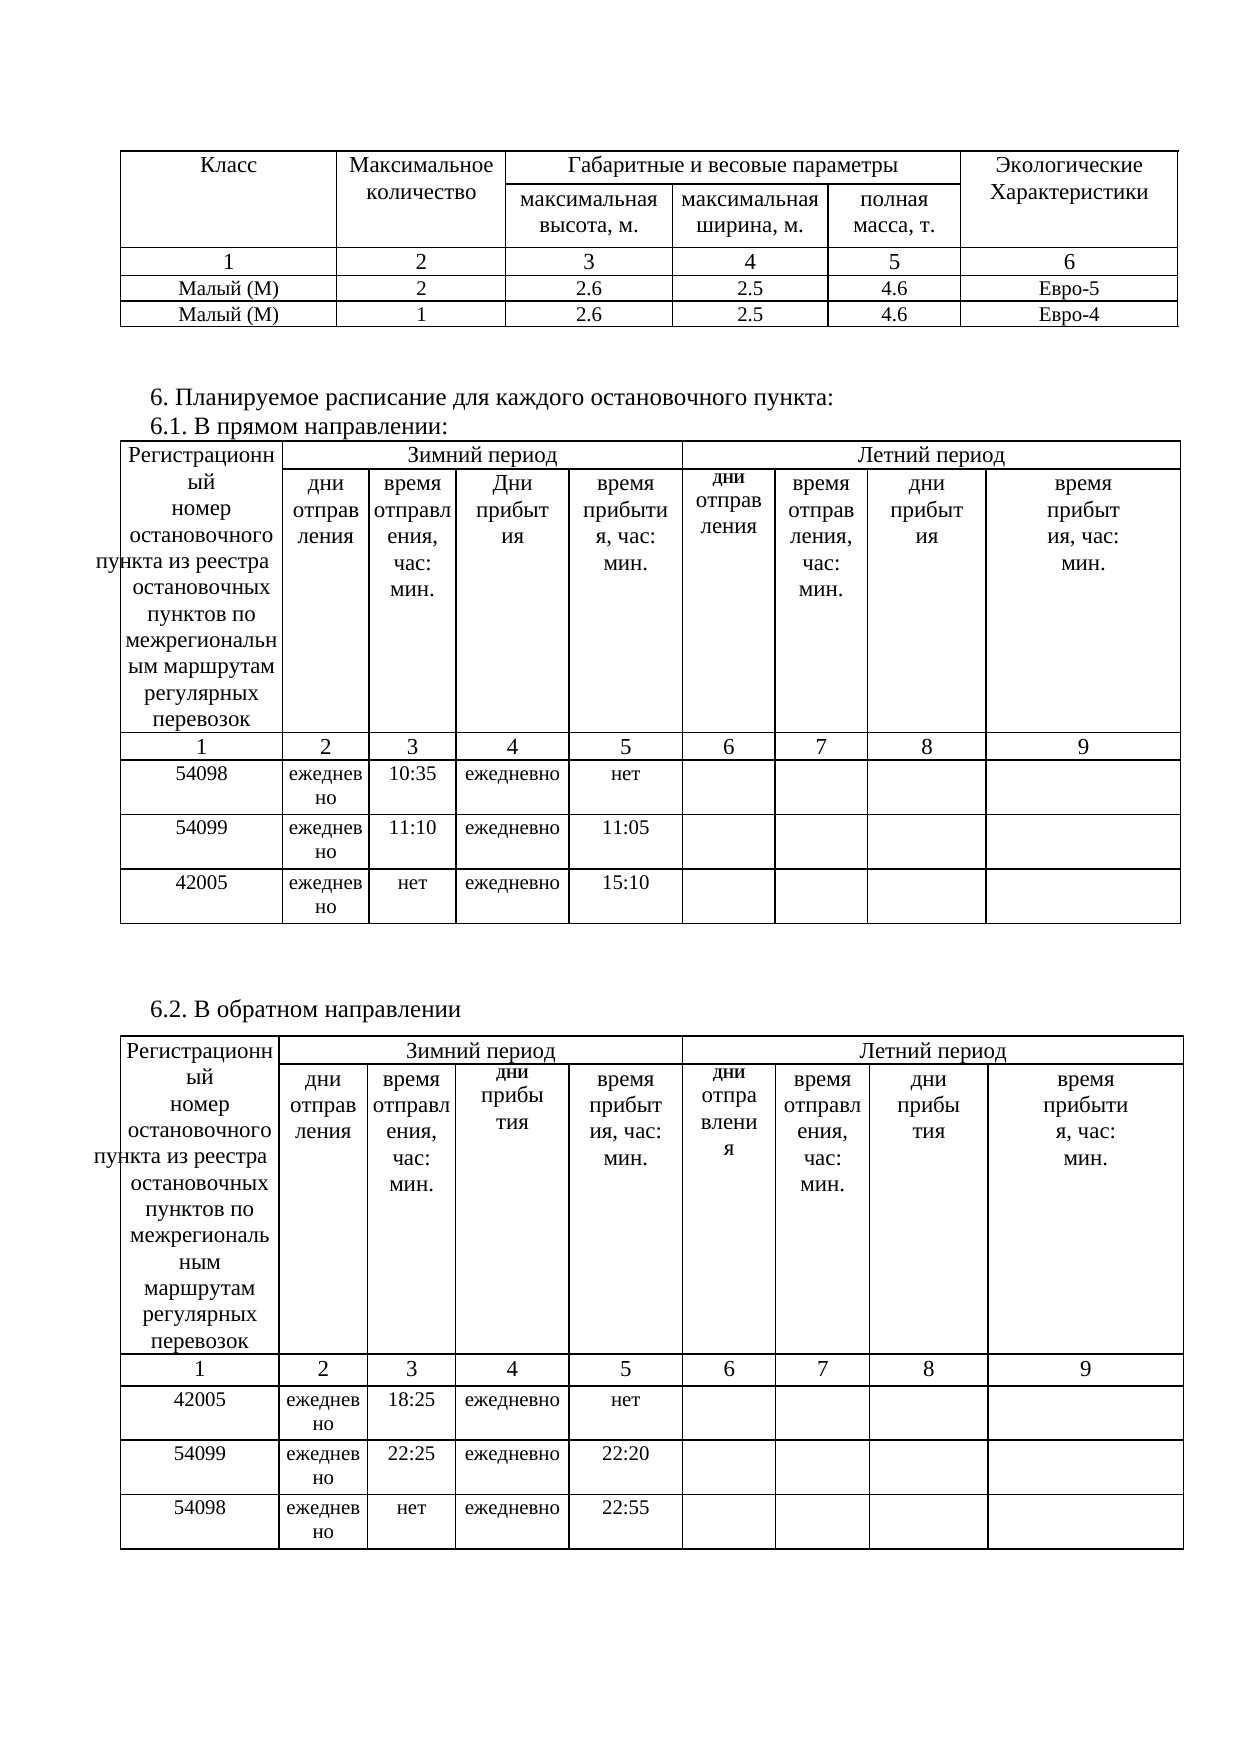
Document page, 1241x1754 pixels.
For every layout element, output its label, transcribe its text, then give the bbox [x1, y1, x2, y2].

table_cell ежедневно [457, 761, 568, 814]
table_cell [683, 1441, 775, 1494]
table_cell 4 [457, 733, 568, 759]
table_cell дни отправ ления [283, 470, 368, 731]
table_cell [683, 1495, 775, 1548]
table_cell нет [570, 761, 682, 814]
table_cell 4.6 [829, 276, 960, 300]
table_cell ежедневно [280, 1441, 367, 1494]
table_cell [776, 1387, 869, 1439]
table_cell [987, 815, 1180, 868]
table_cell нет [368, 1495, 455, 1548]
table_cell ежедневно [457, 870, 568, 922]
table_cell нет [570, 1387, 682, 1439]
table_cell 6 [961, 248, 1177, 274]
table_cell время прибыт ия, час: мин. [570, 1065, 682, 1353]
table_cell ДНИ отпра влени я [683, 1065, 775, 1353]
table_cell 10:35 [370, 761, 455, 814]
table_cell 2.6 [506, 276, 672, 300]
table_cell [870, 1387, 987, 1439]
table_cell время отправл ения, час: мин. [370, 470, 455, 731]
table_cell 2 [283, 733, 368, 759]
table_cell ежедневно [283, 870, 368, 922]
table_cell полная масса, т. [829, 185, 960, 247]
table_cell 8 [868, 733, 985, 759]
table_cell [870, 1441, 987, 1494]
table_cell [868, 761, 985, 814]
table_cell [870, 1495, 987, 1548]
table_cell 1 [121, 1355, 278, 1385]
table_cell [776, 870, 867, 922]
table_cell время отправл ения, час: мин. [776, 1065, 869, 1353]
table_header Класс [121, 152, 336, 247]
table_cell 1 [121, 733, 282, 759]
table_cell 2 [337, 276, 505, 300]
table_cell 2.5 [673, 302, 827, 326]
table_cell время прибыт ия, час: мин. [987, 470, 1180, 731]
table_header Зимний период [280, 1037, 682, 1063]
table_cell Евро-5 [961, 276, 1177, 300]
table_cell дни отправ ления [280, 1065, 367, 1353]
table_cell [683, 815, 774, 868]
table_cell 54099 [121, 1441, 278, 1494]
table_cell 3 [368, 1355, 455, 1385]
table_cell [987, 870, 1180, 922]
table_cell максимальная ширина, м. [673, 185, 827, 247]
table_cell Малый (М) [121, 302, 336, 326]
table_cell 6 [683, 733, 774, 759]
table_cell 3 [370, 733, 455, 759]
table_header Экологические Характеристики [961, 152, 1177, 247]
table_cell 54098 [121, 761, 282, 814]
table_cell 4.6 [829, 302, 960, 326]
table_cell 9 [987, 733, 1180, 759]
table_cell 9 [989, 1355, 1183, 1385]
table_cell [868, 815, 985, 868]
table_cell [776, 1441, 869, 1494]
table_cell 42005 [121, 1387, 278, 1439]
text 6. Планируемое расписание для каждого остановочного пункта: [150, 382, 1090, 411]
text 6.1. В прямом направлении: [150, 411, 1090, 440]
table_cell ежедневно [457, 815, 568, 868]
table_cell [683, 761, 774, 814]
table_header Зимний период [283, 442, 682, 468]
table_cell 11:05 [570, 815, 682, 868]
table_cell 1 [337, 302, 505, 326]
table_cell 15:10 [570, 870, 682, 922]
table_cell 4 [456, 1355, 568, 1385]
table_cell время отправ ления, час: мин. [776, 470, 867, 731]
table_cell [987, 761, 1180, 814]
table_cell 7 [776, 1355, 869, 1385]
table_cell ДНИ отправ ления [683, 470, 774, 731]
table_cell ежедневно [456, 1495, 568, 1548]
table_cell дни прибыт ия [868, 470, 985, 731]
table_cell ежедневно [280, 1387, 367, 1439]
table_cell 2 [280, 1355, 367, 1385]
table_cell 5 [570, 733, 682, 759]
table_cell 1 [121, 248, 336, 274]
table_cell Евро-4 [961, 302, 1177, 326]
table_cell 54099 [121, 815, 282, 868]
table_cell 22:55 [570, 1495, 682, 1548]
table_cell ежедневно [280, 1495, 367, 1548]
table_cell 18:25 [368, 1387, 455, 1439]
table_header Летний период [683, 1037, 1183, 1063]
table_cell [868, 870, 985, 922]
text 6.2. В обратном направлении [150, 994, 1090, 1023]
table_cell время прибыти я, час: мин. [570, 470, 682, 731]
table_cell 5 [570, 1355, 682, 1385]
table_cell 4 [673, 248, 827, 274]
table_cell ДНИ прибы тия [456, 1065, 568, 1353]
table_cell 2.6 [506, 302, 672, 326]
table_cell [989, 1495, 1183, 1548]
table_cell 3 [506, 248, 672, 274]
table_cell 22:25 [368, 1441, 455, 1494]
table_cell [989, 1441, 1183, 1494]
table_cell [683, 1387, 775, 1439]
table_cell 42005 [121, 870, 282, 922]
table_header Регистрационный номер остановочного пункта из реестра остановочных пунктов по межрегиональным маршрутам регулярных перевозок [121, 442, 282, 731]
table_cell 7 [776, 733, 867, 759]
table_cell [989, 1387, 1183, 1439]
table_header Максимальное количество [337, 152, 505, 247]
table_cell [776, 761, 867, 814]
table_header Регистрационный номер остановочного пункта из реестра остановочных пунктов по межрегиональным маршрутам регулярных перевозок [121, 1037, 278, 1353]
table_cell Дни прибыт ия [457, 470, 568, 731]
table_cell ежедневно [283, 761, 368, 814]
table_cell ежедневно [456, 1387, 568, 1439]
table_cell дни прибы тия [870, 1065, 987, 1353]
table_cell 8 [870, 1355, 987, 1385]
table_cell 11:10 [370, 815, 455, 868]
table_cell время отправл ения, час: мин. [368, 1065, 455, 1353]
table_cell ежедневно [283, 815, 368, 868]
table_cell 5 [829, 248, 960, 274]
table_cell [683, 870, 774, 922]
table_cell нет [370, 870, 455, 922]
table_cell максимальная высота, м. [506, 185, 672, 247]
table_cell ежедневно [456, 1441, 568, 1494]
table_cell 54098 [121, 1495, 278, 1548]
table_cell 2 [337, 248, 505, 274]
table_header Габаритные и весовые параметры [506, 152, 960, 183]
table_cell [776, 1495, 869, 1548]
table_cell 2.5 [673, 276, 827, 300]
table_cell Малый (М) [121, 276, 336, 300]
table_cell 22:20 [570, 1441, 682, 1494]
table_header Летний период [683, 442, 1180, 468]
table_cell время прибыти я, час: мин. [989, 1065, 1183, 1353]
table_cell [776, 815, 867, 868]
table_cell 6 [683, 1355, 775, 1385]
